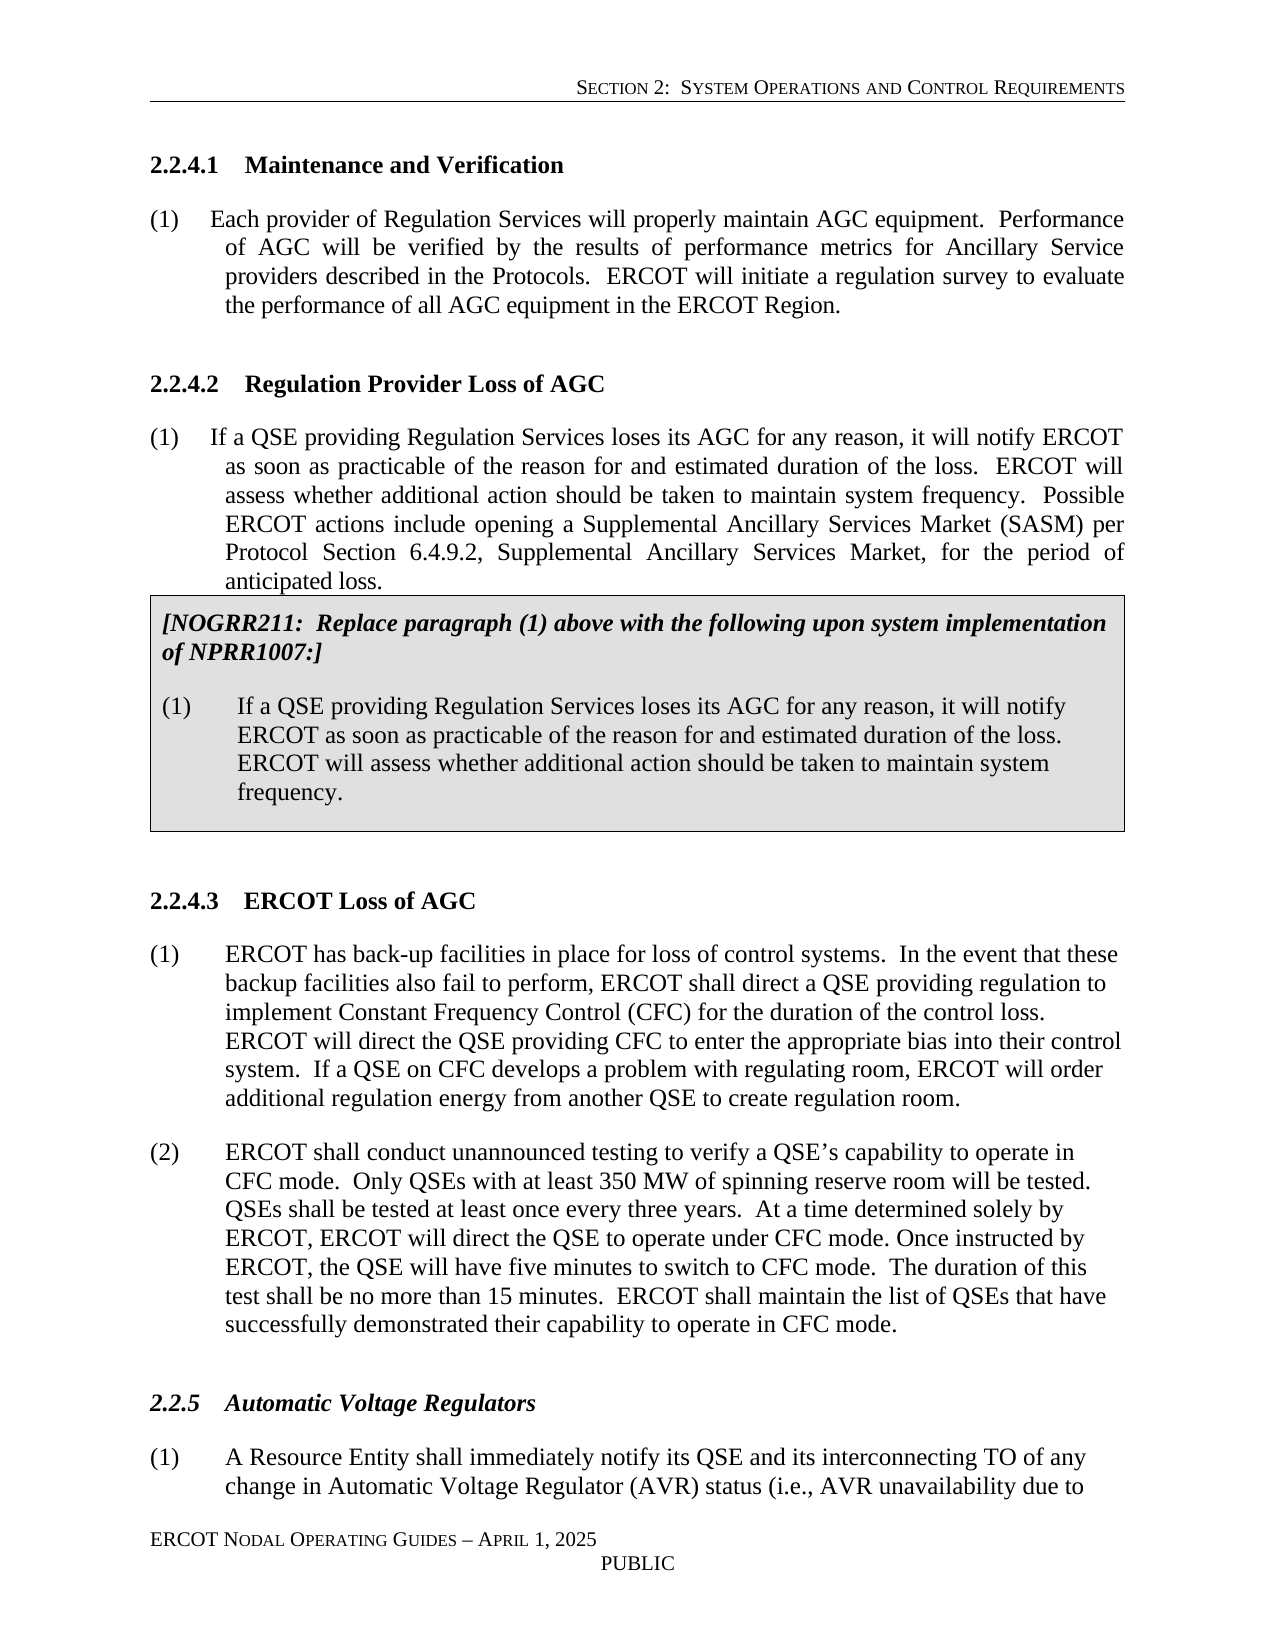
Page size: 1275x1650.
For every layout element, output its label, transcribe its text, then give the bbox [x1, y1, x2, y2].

text (1) Each provider of Regulation Services will properly maintain AGC equipment. Performance of AGC will be verified by the results of performance metrics for Ancillary Service providers described in the Protocols. ERCOT will initiate a regulation survey to evaluate the performance of all AGC equipment in the ERCOT Region. [150, 204, 1125, 319]
text 2.2.4.2 Regulation Provider Loss of AGC [150, 369, 1125, 397]
text 2.2.4.1 Maintenance and Verification [150, 150, 1125, 179]
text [150, 1442, 1125, 1499]
text (1) ERCOT has back-up facilities in place for loss of control systems. In the event that these backup facilities also fail to perform, ERCOT shall direct a QSE providing regulation to implement Constant Frequency Control (CFC) for the duration of the control loss. ERCOT will direct the QSE providing CFC to enter the appropriate bias into their control system. If a QSE on CFC develops a problem with regulating room, ERCOT will order additional regulation energy from another QSE to create regulation room. [150, 939, 1125, 1112]
text (2) ERCOT shall conduct unannounced testing to verify a QSE’s capability to operate in CFC mode. Only QSEs with at least 350 MW of spinning reserve room will be tested. QSEs shall be tested at least once every three years. At a time determined solely by ERCOT, ERCOT will direct the QSE to operate under CFC mode. Once instructed by ERCOT, the QSE will have five minutes to switch to CFC mode. The duration of this test shall be no more than 15 minutes. ERCOT shall maintain the list of QSEs that have successfully demonstrated their capability to operate in CFC mode. [150, 1137, 1125, 1338]
table_header [NOGRR211: Replace paragraph (1) above with the following upon system implementation of NPRR1007:] (1) If a QSE providing Regulation Services loses its AGC for any reason, it will notify ERCOT as soon as practicable of the reason for and estimated duration of the loss. ERCOT will assess whether additional action should be taken to maintain system frequency. [151, 596, 1124, 831]
text 2.2.4.3 ERCOT Loss of AGC [150, 886, 1125, 914]
subtitle 2.2.5 Automatic Voltage Regulators [150, 1388, 1125, 1417]
text (1) If a QSE providing Regulation Services loses its AGC for any reason, it will notify ERCOT as soon as practicable of the reason for and estimated duration of the loss. ERCOT will assess whether additional action should be taken to maintain system frequency. Possible ERCOT actions include opening a Supplemental Ancillary Services Market (SASM) per Protocol Section 6.4.9.2, Supplemental Ancillary Services Market, for the period of anticipated loss. [150, 422, 1125, 595]
